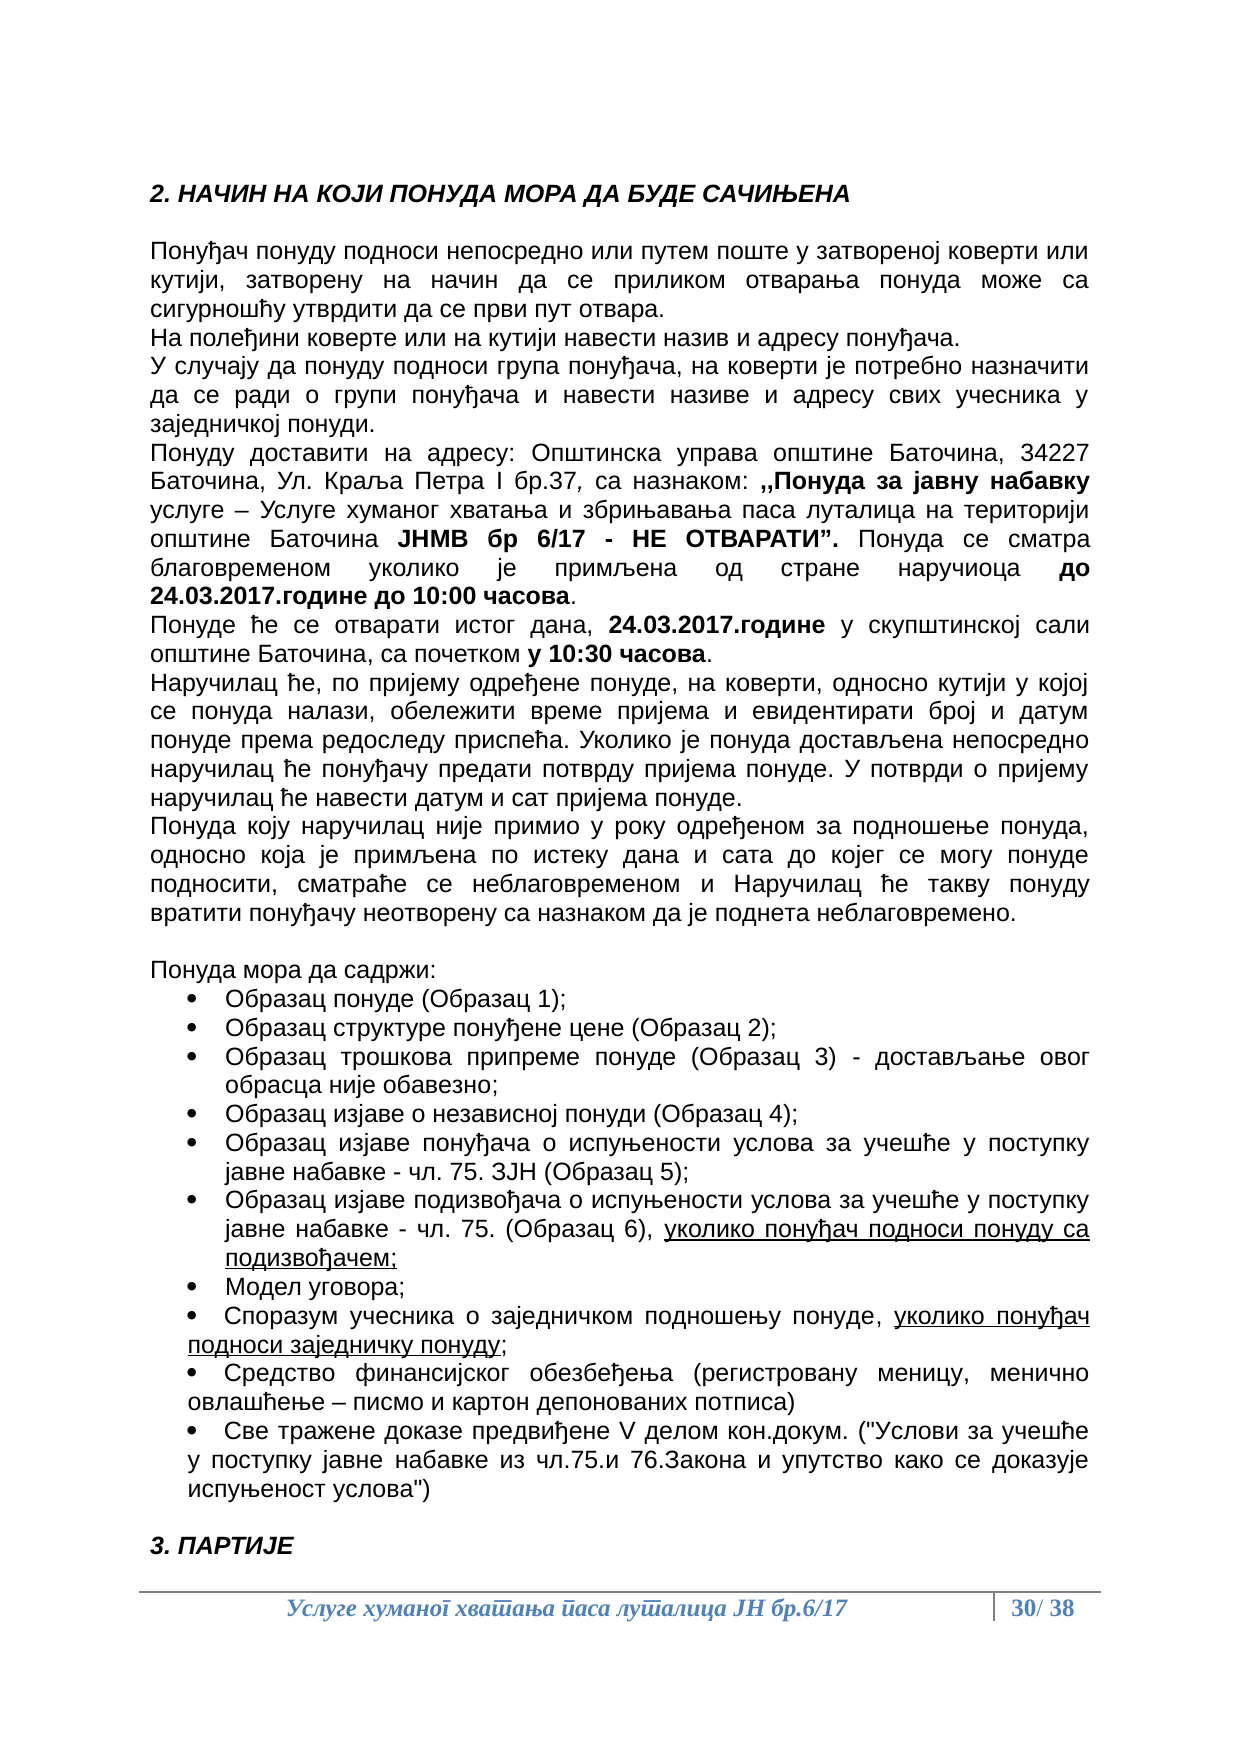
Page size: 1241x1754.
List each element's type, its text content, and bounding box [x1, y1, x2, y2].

list Образац изјаве подизвођача о испуњености услова за учешће у поступку јавне набавке - чл. 75. (Образац 6), уколико понуђач подноси понуду са подизвођачем; [187, 1186, 1090, 1272]
text Понуду доставити на адресу: Општинска управа општине Баточина, 34227 Баточина, Ул. Краља Петра I бр.37, са назнаком: ,,Понуда за јавну набавку услуге – Услуге хуманог хватања и збрињавања паса луталица на територији општине Баточина ЈНМВ бр 6/17 - НЕ ОТВАРАТИ”. Понуда се сматра благовременом уколико је примљена од стране наручиоца до 24.03.2017.године до 10:00 часова. [150, 437, 1090, 610]
text На полеђини коверте или на кутији навести назив и адресу понуђача. [150, 322, 1090, 351]
text 3. ПАРТИЈЕ [150, 1531, 1090, 1560]
list Споразум учесника о заједничком подношењу понуде, уколико понуђач подноси заједничку понуду; [187, 1301, 1090, 1358]
list Образац понуде (Образац 1); [187, 984, 1090, 1013]
list Модел уговора; [187, 1272, 1090, 1301]
text 2. НАЧИН НА КОЈИ ПОНУДА МОРА ДА БУДЕ САЧИЊЕНА [150, 179, 1090, 207]
list Образац изјаве понуђача о испуњености услова за учешће у поступку јавне набавке - чл. 75. ЗЈН (Образац 5); [187, 1128, 1090, 1186]
text У случају да понуду подноси група понуђача, на коверти је потребно назначити да се ради о групи понуђача и навести називе и адресу свих учесника у заједничкој понуди. [150, 351, 1090, 437]
text Понуда мора да садржи: [150, 955, 1090, 984]
list Средство финансијског обезбеђења (регистровану меницу, менично овлашћење – писмо и картон депонованих потписа) [187, 1358, 1090, 1416]
text Понуђач понуду подноси непосредно или путем поште у затвореној коверти или кутији, затворену на начин да се приликом отварања понуда може са сигурношћу утврдити да се први пут отвара. [150, 236, 1090, 322]
list Образац трошкова припреме понуде (Образац 3) - достављање овог обрасца није обавезно; [187, 1041, 1090, 1099]
text Понуда коју наручилац није примио у року одређеном за подношење понуда, односно која је примљена по истеку дана и сата до којег се могу понуде подносити, сматраће се неблаговременом и Наручилац ће такву понуду вратити понуђачу неотворену са назнаком да је поднета неблаговремено. [150, 811, 1090, 926]
text Понуде ће се отварати истог дана, 24.03.2017.године у скупштинској сали општине Баточина, са почетком у 10:30 часова. [150, 610, 1090, 667]
list Све тражене доказе предвиђене V делом кон.докум. ("Услови за учешће у поступку јавне набавке из чл.75.и 76.Закона и упутство како се доказује испуњеност услова") [187, 1416, 1090, 1502]
list Образац изјаве о независној понуди (Образац 4); [187, 1099, 1090, 1128]
text Наручилац ће, по пријему одређене понуде, на коверти, односно кутији у којој се понуда налази, обележити време пријема и евидентирати број и датум понуде према редоследу приспећа. Уколико је понуда достављена непосредно наручилац ће понуђачу предати потврду пријема понуде. У потврди о пријему наручилац ће навести датум и сат пријема понуде. [150, 667, 1090, 811]
list Образац структуре понуђене цене (Образац 2); [187, 1013, 1090, 1041]
